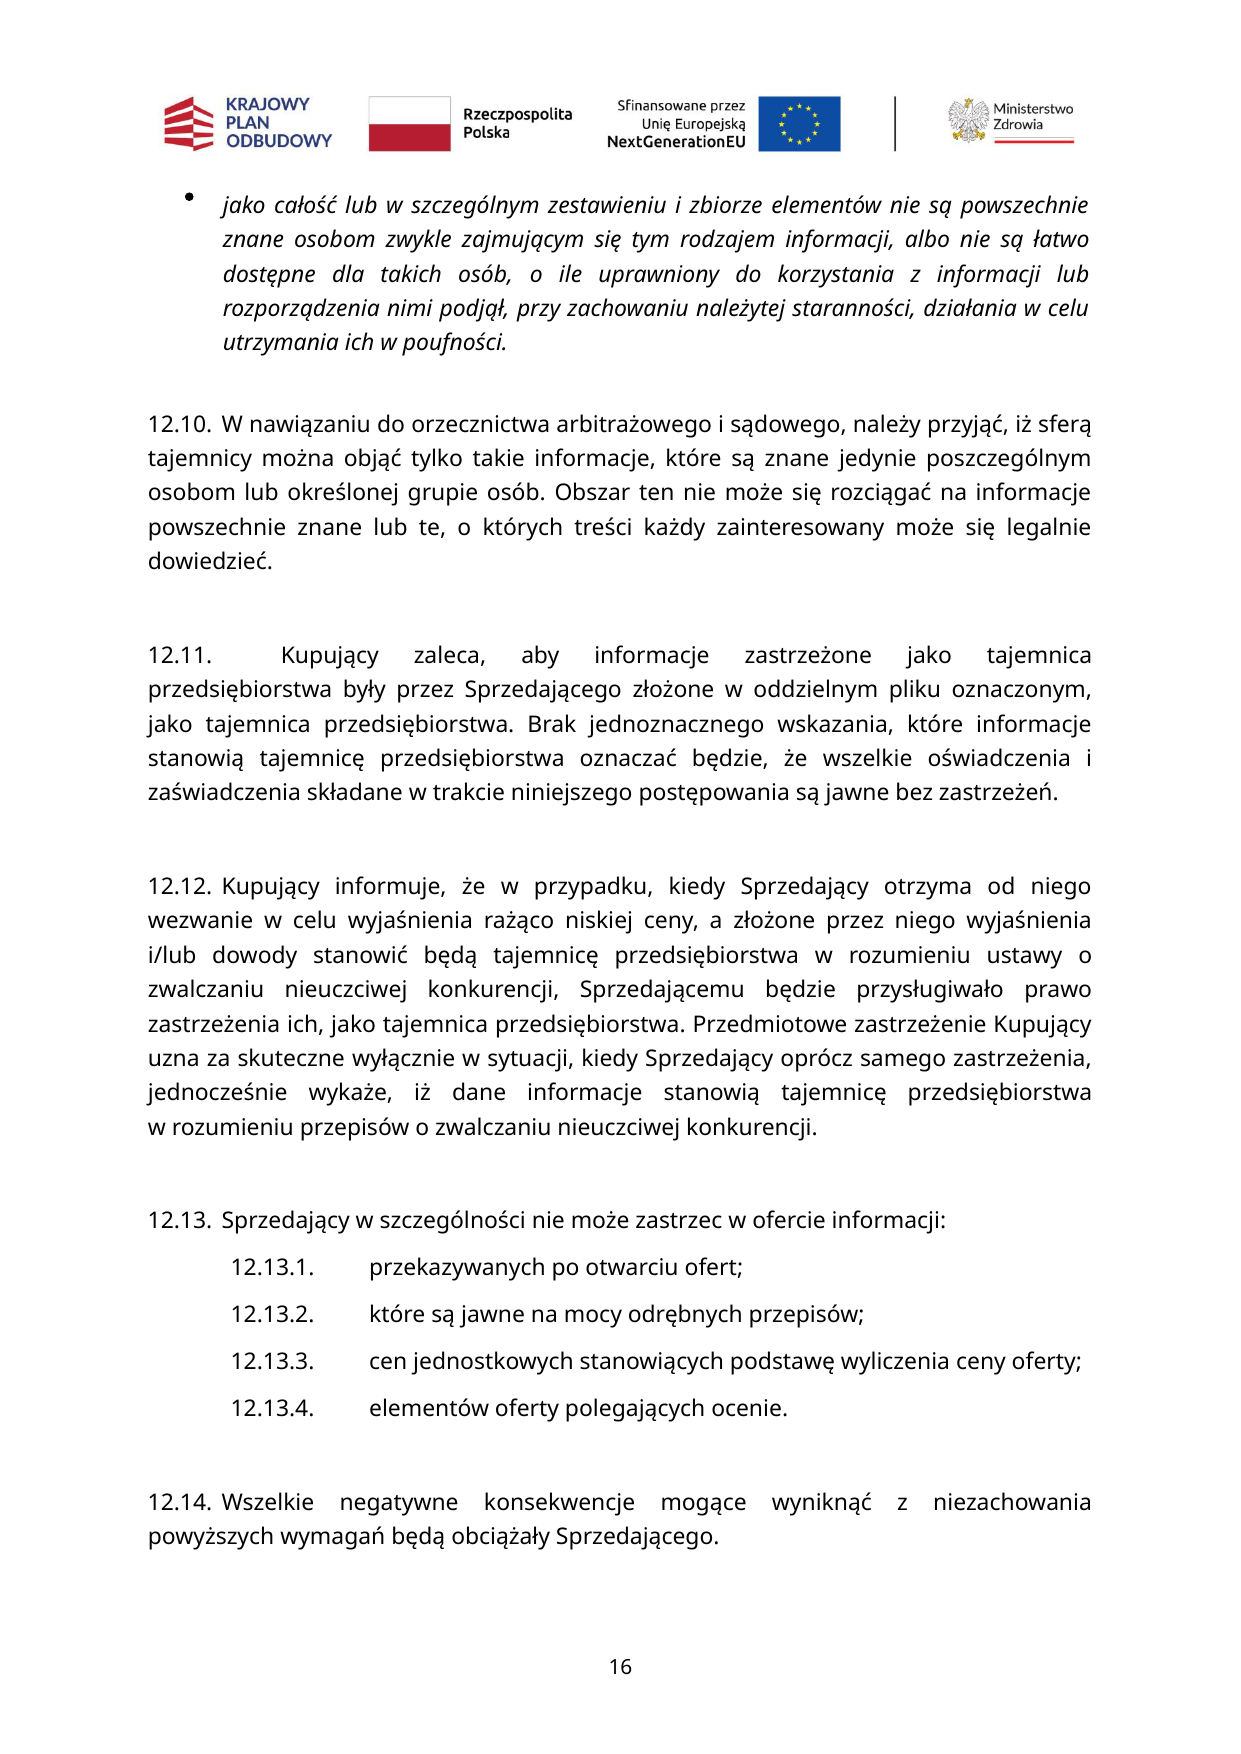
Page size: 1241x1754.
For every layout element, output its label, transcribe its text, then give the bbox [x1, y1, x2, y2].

list Sprzedający w szczególności nie może zastrzec w ofercie informacji: [147, 1204, 1093, 1236]
list przekazywanych po otwarciu ofert; [230, 1251, 1093, 1283]
list W nawiązaniu do orzecznictwa arbitrażowego i sądowego, należy przyjąć, iż sferą tajemnicy można objąć tylko takie informacje, które są znane jedynie poszczególnym osobom lub określonej grupie osób. Obszar ten nie może się rozciągać na informacje powszechnie znane lub te, o których treści każdy zainteresowany może się legalnie dowiedzieć. [147, 408, 1093, 576]
list Kupujący zaleca, aby informacje zastrzeżone jako tajemnica przedsiębiorstwa były przez Sprzedającego złożone w oddzielnym pliku oznaczonym, jako tajemnica przedsiębiorstwa. Brak jednoznacznego wskazania, które informacje stanowią tajemnicę przedsiębiorstwa oznaczać będzie, że wszelkie oświadczenia i zaświadczenia składane w trakcie niniejszego postępowania są jawne bez zastrzeżeń. [147, 639, 1093, 808]
list elementów oferty polegających ocenie. [230, 1392, 1093, 1423]
list cen jednostkowych stanowiących podstawę wyliczenia ceny oferty; [230, 1345, 1093, 1376]
picture [147, 73, 1093, 168]
list Wszelkie negatywne konsekwencje mogące wyniknąć z niezachowania powyższych wymagań będą obciążały Sprzedającego. [147, 1486, 1093, 1551]
list które są jawne na mocy odrębnych przepisów; [230, 1298, 1093, 1329]
list jako całość lub w szczególnym zestawieniu i zbiorze elementów nie są powszechnie znane osobom zwykle zajmującym się tym rodzajem informacji, albo nie są łatwo dostępne dla takich osób, o ile uprawniony do korzystania z informacji lub rozporządzenia nimi podjął, przy zachowaniu należytej staranności, działania w celu utrzymania ich w poufności. [185, 189, 1093, 358]
list Kupujący informuje, że w przypadku, kiedy Sprzedający otrzyma od niego wezwanie w celu wyjaśnienia rażąco niskiej ceny, a złożone przez niego wyjaśnienia i/lub dowody stanowić będą tajemnicę przedsiębiorstwa w rozumieniu ustawy o zwalczaniu nieuczciwej konkurencji, Sprzedającemu będzie przysługiwało prawo zastrzeżenia ich, jako tajemnica przedsiębiorstwa. Przedmiotowe zastrzeżenie Kupujący uzna za skuteczne wyłącznie w sytuacji, kiedy Sprzedający oprócz samego zastrzeżenia, jednocześnie wykaże, iż dane informacje stanowią tajemnicę przedsiębiorstwa w rozumieniu przepisów o zwalczaniu nieuczciwej konkurencji. [147, 870, 1093, 1142]
